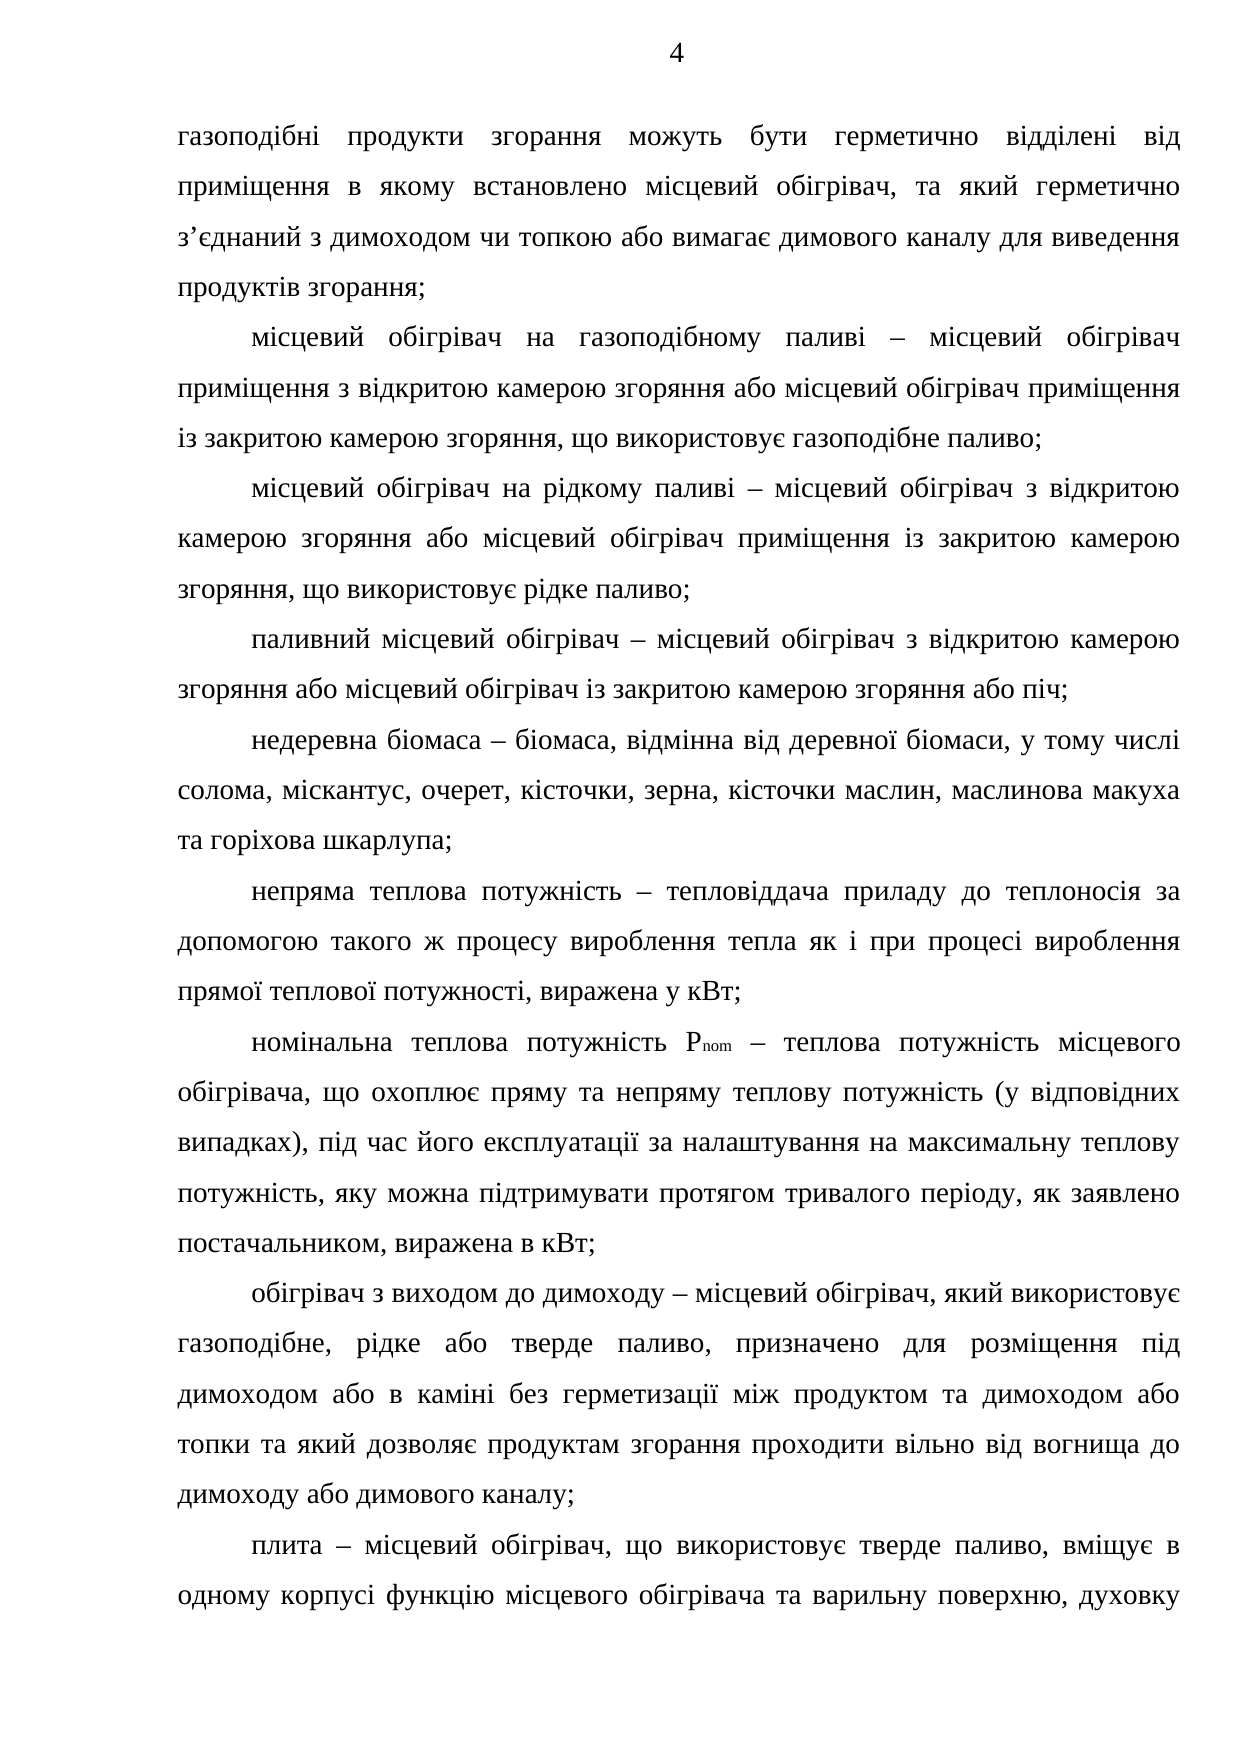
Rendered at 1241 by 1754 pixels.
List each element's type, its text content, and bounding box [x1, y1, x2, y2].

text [177, 118, 1181, 303]
text непряма теплова потужність – тепловіддача приладу до теплоносія за допомогою такого ж процесу вироблення тепла як і при процесі вироблення прямої теплової потужності, виражена у кВт; [177, 873, 1181, 1007]
text номінальна теплова потужність Pnom – теплова потужність місцевого обігрівача, що охоплює пряму та непряму теплову потужність (у відповідних випадках), під час його експлуатації за налаштування на максимальну теплову потужність, яку можна підтримувати протягом тривалого періоду, як заявлено постачальником, виражена в кВт; [177, 1024, 1181, 1258]
text місцевий обігрівач на газоподібному паливі – місцевий обігрівач приміщення з відкритою камерою згоряння або місцевий обігрівач приміщення із закритою камерою згоряння, що використовує газоподібне паливо; [177, 319, 1181, 453]
text недеревна біомаса – біомаса, відмінна від деревної біомаси, у тому числі солома, міскантус, очерет, кісточки, зерна, кісточки маслин, маслинова макуха та горіхова шкарлупа; [177, 722, 1181, 856]
text обігрівач з виходом до димоходу – місцевий обігрівач, який використовує газоподібне, рідке або тверде паливо, призначено для розміщення під димоходом або в каміні без герметизації між продуктом та димоходом або топки та який дозволяє продуктам згорання проходити вільно від вогнища до димоходу або димового каналу; [177, 1275, 1181, 1510]
text паливний місцевий обігрівач – місцевий обігрівач з відкритою камерою згоряння або місцевий обігрівач із закритою камерою згоряння або піч; [177, 621, 1181, 705]
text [177, 1527, 1181, 1611]
text місцевий обігрівач на рідкому паливі – місцевий обігрівач з відкритою камерою згоряння або місцевий обігрівач приміщення із закритою камерою згоряння, що використовує рідке паливо; [177, 470, 1181, 604]
